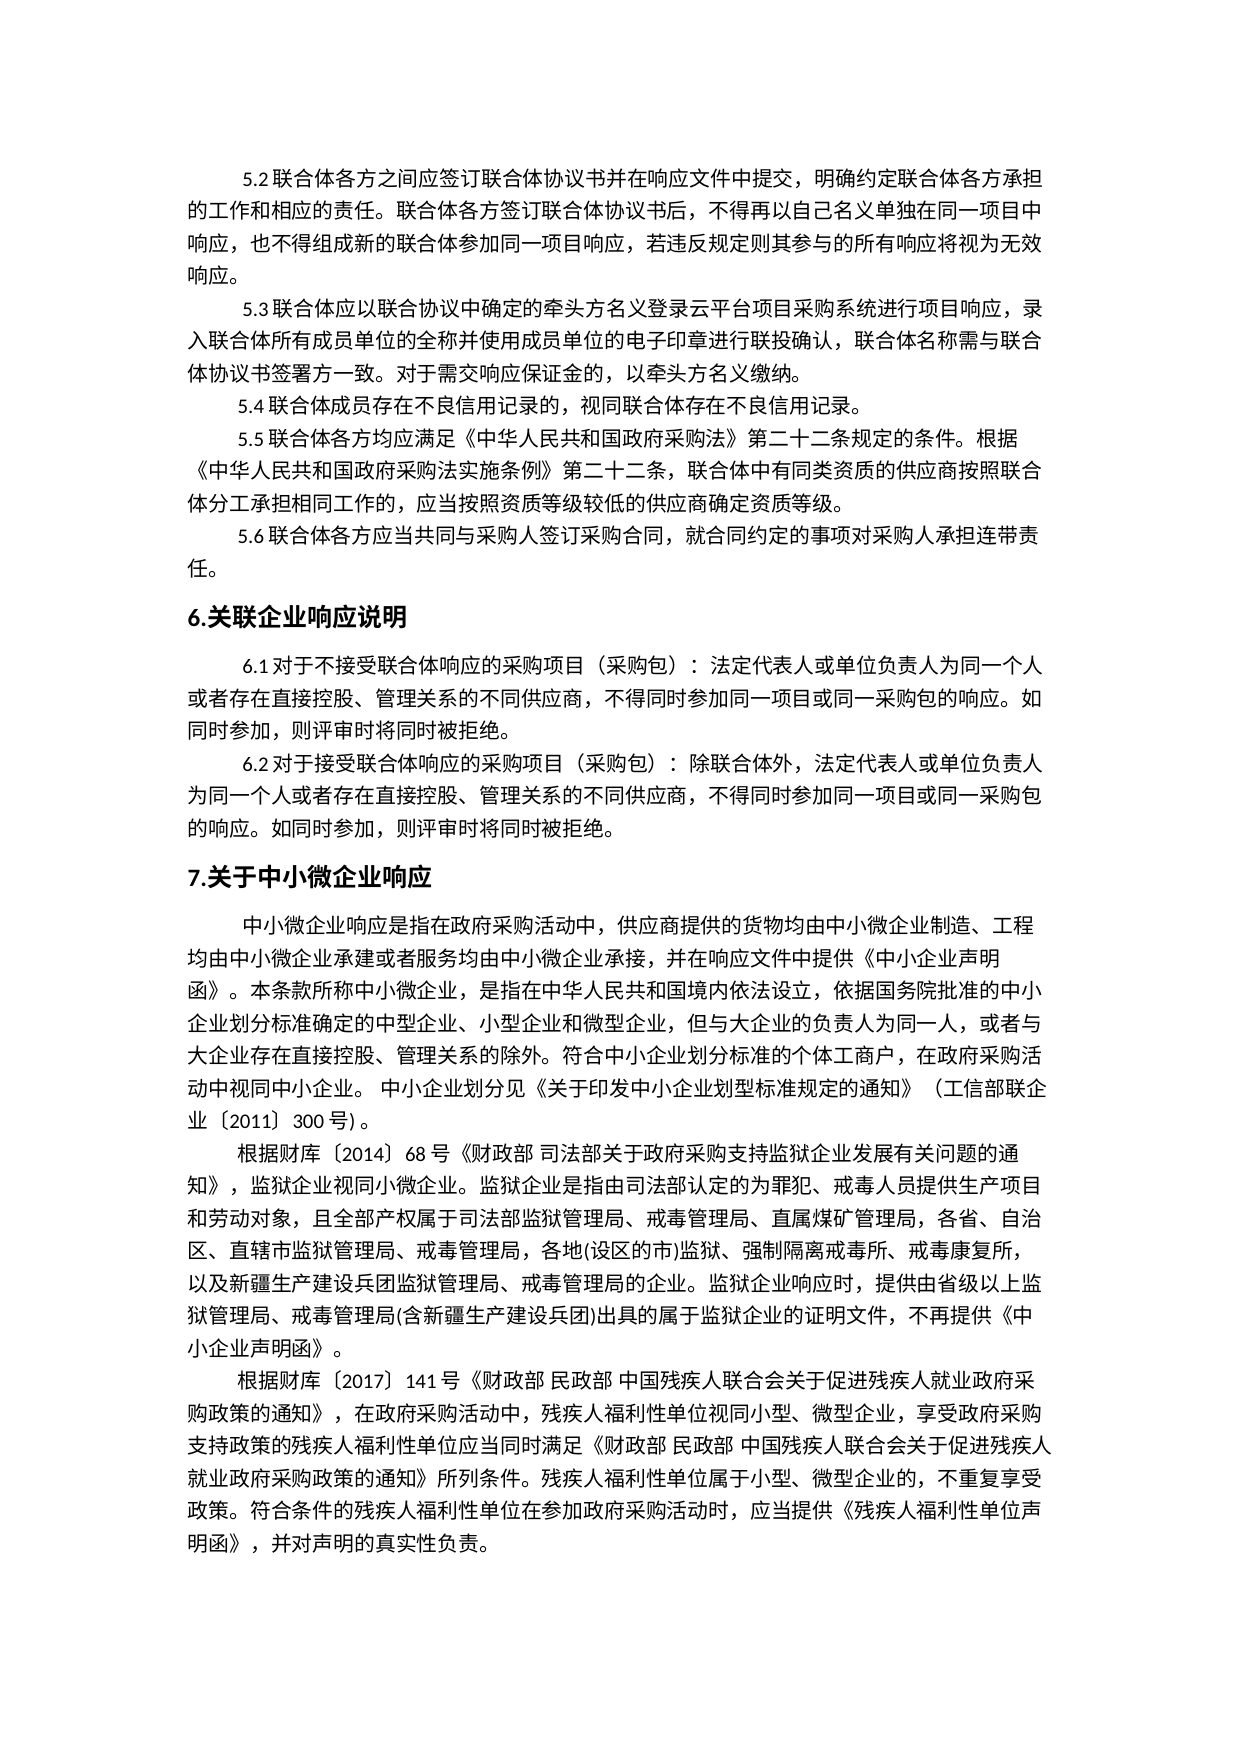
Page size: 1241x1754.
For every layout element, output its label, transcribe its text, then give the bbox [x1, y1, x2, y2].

text 5.3联合体应以联合协议中确定的牵头方名义登录云平台项目采购系统进行项目响应，录入联合体所有成员单位的全称并使用成员单位的电子印章进行联投确认，联合体名称需与联合体协议书签署方一致。对于需交响应保证金的，以牵头方名义缴纳。 [187, 292, 1053, 389]
text 5.2联合体各方之间应签订联合体协议书并在响应文件中提交，明确约定联合体各方承担的工作和相应的责任。联合体各方签订联合体协议书后，不得再以自己名义单独在同一项目中响应，也不得组成新的联合体参加同一项目响应，若违反规定则其参与的所有响应将视为无效响应。 [187, 162, 1053, 292]
text 根据财库〔2014〕68号《财政部 司法部关于政府采购支持监狱企业发展有关问题的通知》，监狱企业视同小微企业。监狱企业是指由司法部认定的为罪犯、戒毒人员提供生产项目和劳动对象，且全部产权属于司法部监狱管理局、戒毒管理局、直属煤矿管理局，各省、自治区、直辖市监狱管理局、戒毒管理局，各地(设区的市)监狱、强制隔离戒毒所、戒毒康复所，以及新疆生产建设兵团监狱管理局、戒毒管理局的企业。监狱企业响应时，提供由省级以上监狱管理局、戒毒管理局(含新疆生产建设兵团)出具的属于监狱企业的证明文件，不再提供《中小企业声明函》。 [187, 1137, 1053, 1364]
text 7.关于中小微企业响应 [187, 844, 1053, 909]
text 5.4联合体成员存在不良信用记录的，视同联合体存在不良信用记录。 [187, 389, 1053, 422]
text 中小微企业响应是指在政府采购活动中，供应商提供的货物均由中小微企业制造、工程均由中小微企业承建或者服务均由中小微企业承接，并在响应文件中提供《中小企业声明函》。本条款所称中小微企业，是指在中华人民共和国境内依法设立，依据国务院批准的中小企业划分标准确定的中型企业、小型企业和微型企业，但与大企业的负责人为同一人，或者与大企业存在直接控股、管理关系的除外。符合中小企业划分标准的个体工商户，在政府采购活动中视同中小企业。 中小企业划分见《关于印发中小企业划型标准规定的通知》（工信部联企业〔2011〕300号) 。 [187, 909, 1053, 1137]
text 6.关联企业响应说明 [187, 584, 1053, 649]
text 根据财库〔2017〕141号《财政部 民政部 中国残疾人联合会关于促进残疾人就业政府采购政策的通知》，在政府采购活动中，残疾人福利性单位视同小型、微型企业，享受政府采购支持政策的残疾人福利性单位应当同时满足《财政部 民政部 中国残疾人联合会关于促进残疾人就业政府采购政策的通知》所列条件。残疾人福利性单位属于小型、微型企业的，不重复享受政策。符合条件的残疾人福利性单位在参加政府采购活动时，应当提供《残疾人福利性单位声明函》，并对声明的真实性负责。 [187, 1364, 1053, 1559]
text 6.2对于接受联合体响应的采购项目（采购包）：除联合体外，法定代表人或单位负责人为同一个人或者存在直接控股、管理关系的不同供应商，不得同时参加同一项目或同一采购包的响应。如同时参加，则评审时将同时被拒绝。 [187, 747, 1053, 844]
text 6.1对于不接受联合体响应的采购项目（采购包）：法定代表人或单位负责人为同一个人或者存在直接控股、管理关系的不同供应商，不得同时参加同一项目或同一采购包的响应。如同时参加，则评审时将同时被拒绝。 [187, 649, 1053, 747]
text 5.6联合体各方应当共同与采购人签订采购合同，就合同约定的事项对采购人承担连带责任。 [187, 519, 1053, 584]
text 5.5联合体各方均应满足《中华人民共和国政府采购法》第二十二条规定的条件。根据《中华人民共和国政府采购法实施条例》第二十二条，联合体中有同类资质的供应商按照联合体分工承担相同工作的，应当按照资质等级较低的供应商确定资质等级。 [187, 422, 1053, 519]
